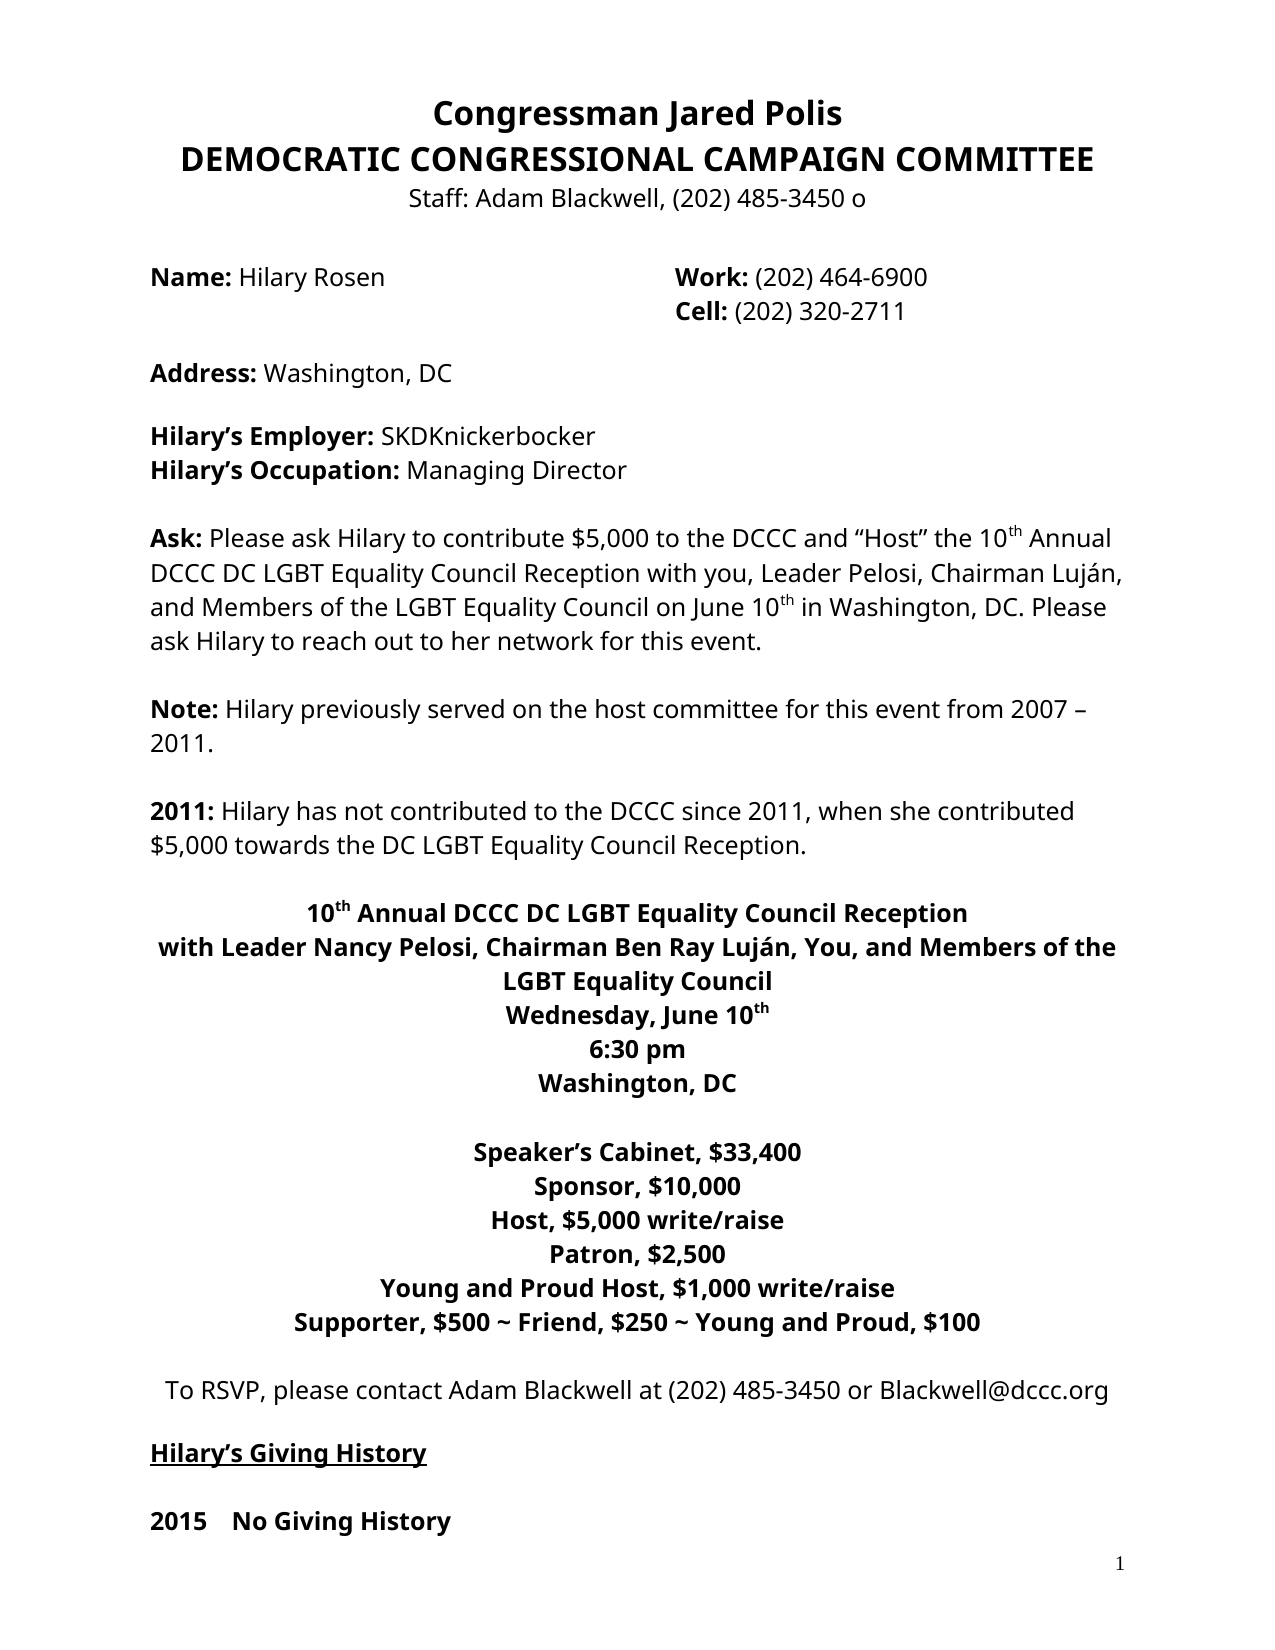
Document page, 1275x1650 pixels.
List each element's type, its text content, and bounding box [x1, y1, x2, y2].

text 10th Annual DCCC DC LGBT Equality Council Reception [150, 896, 1125, 930]
text with Leader Nancy Pelosi, Chairman Ben Ray Luján, You, and Members of the LGBT Equality Council [150, 930, 1125, 998]
text Sponsor, $10,000 [150, 1168, 1125, 1202]
text Hilary’s Occupation: Managing Director [150, 453, 1125, 487]
text Washington, DC [150, 1066, 1125, 1100]
text Speaker’s Cabinet, $33,400 [150, 1134, 1125, 1168]
text Ask: Please ask Hilary to contribute $5,000 to the DCCC and “Host” the 10th Annual DCCC DC LGBT Equality Council Reception with you, Leader Pelosi, Chairman Luján, and Members of the LGBT Equality Council on June 10th in Washington, DC. Please ask Hilary to reach out to her network for this event. [150, 521, 1125, 657]
text 6:30 pm [150, 1032, 1125, 1066]
text Name: Hilary Rosen Work: (202) 464-6900 [150, 259, 1125, 293]
text Supporter, $500 ~ Friend, $250 ~ Young and Proud, $100 [150, 1304, 1125, 1339]
text 2015 No Giving History [150, 1504, 1125, 1538]
text Young and Proud Host, $1,000 write/raise [150, 1271, 1125, 1304]
text Hilary’s Employer: SKDKnickerbocker [150, 419, 1125, 453]
text Staff: Adam Blackwell, (202) 485-3450 o [150, 181, 1125, 215]
text Note: Hilary previously served on the host committee for this event from 2007 – 2011. [150, 691, 1125, 759]
text Hilary’s Giving History [150, 1436, 1125, 1469]
text Cell: (202) 320-2711 [150, 293, 1125, 327]
text Address: Washington, DC [150, 356, 1125, 390]
text To RSVP, please contact Adam Blackwell at (202) 485-3450 or Blackwell@dccc.org [150, 1373, 1125, 1407]
text Wednesday, June 10th [150, 998, 1125, 1032]
text DEMOCRATIC CONGRESSIONAL CAMPAIGN COMMITTEE [150, 135, 1125, 181]
text Patron, $2,500 [150, 1236, 1125, 1271]
text 2011: Hilary has not contributed to the DCCC since 2011, when she contributed $5,000 towards the DC LGBT Equality Council Reception. [150, 794, 1125, 862]
text Host, $5,000 write/raise [150, 1202, 1125, 1236]
text Congressman Jared Polis [150, 90, 1125, 135]
